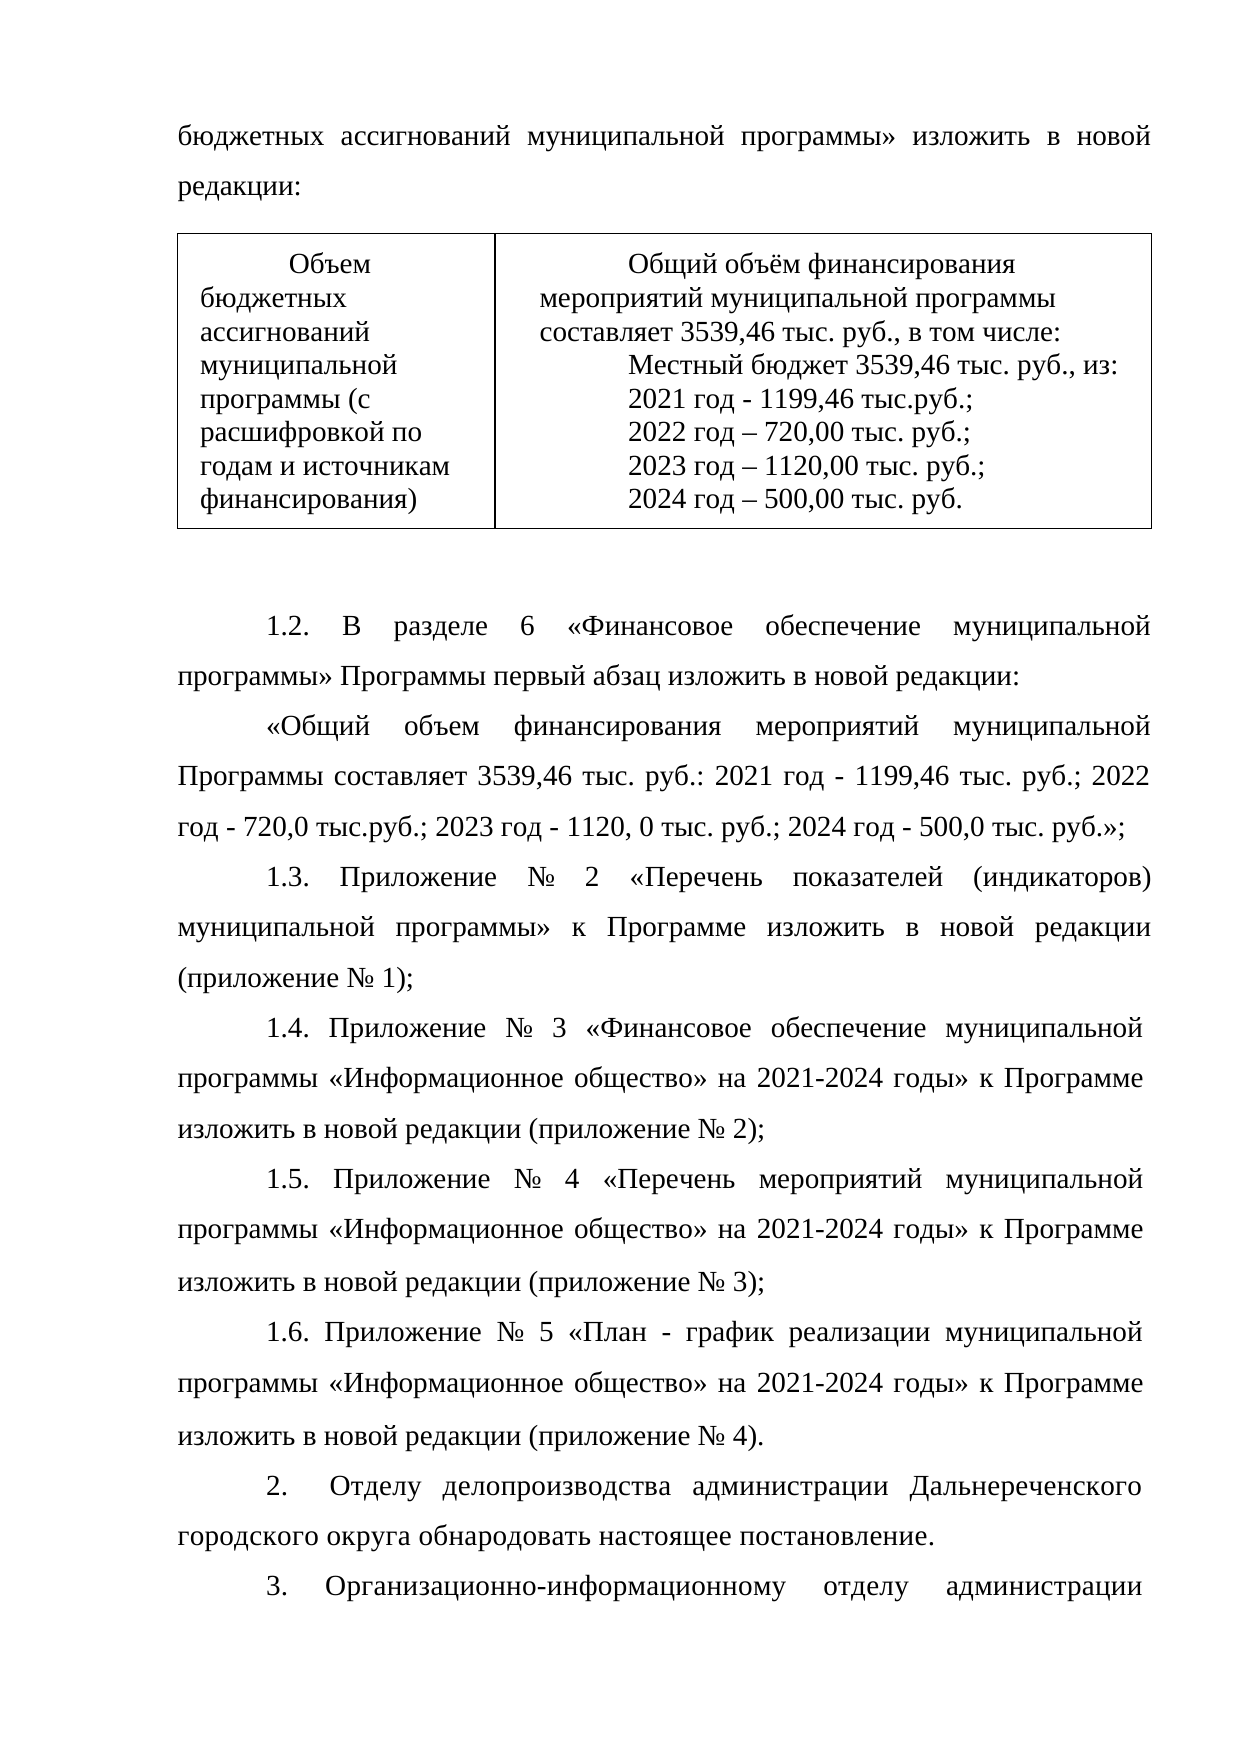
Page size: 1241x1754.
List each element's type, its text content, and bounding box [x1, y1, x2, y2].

text 1.6. Приложение № 5 «План - график реализации муниципальной программы «Информационное общество» на 2021-2024 годы» к Программе изложить в новой редакции (приложение № 4). [177, 1314, 1144, 1451]
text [177, 118, 1152, 202]
text «Общий объем финансирования мероприятий муниципальной Программы составляет 3539,46 тыс. руб.: 2021 год - 1199,46 тыс. руб.; 2022 год - 720,0 тыс.руб.; 2023 год - 1120, 0 тыс. руб.; 2024 год - 500,0 тыс. руб.»; [177, 708, 1152, 842]
text 1.2. В разделе 6 «Финансовое обеспечение муниципальной программы» Программы первый абзац изложить в новой редакции: [177, 608, 1152, 691]
text 1.5. Приложение № 4 «Перечень мероприятий муниципальной программы «Информационное общество» на 2021-2024 годы» к Программе изложить в новой редакции (приложение № 3); [177, 1161, 1144, 1298]
text 2. Отделу делопроизводства администрации Дальнереченского городского округа обнародовать настоящее постановление. [177, 1468, 1144, 1552]
table_header Объем бюджетных ассигнований муниципальной программы (с расшифровкой по годам и источникам финансирования) [178, 234, 494, 527]
text 1.4. Приложение № 3 «Финансовое обеспечение муниципальной программы «Информационное общество» на 2021-2024 годы» к Программе изложить в новой редакции (приложение № 2); [177, 1010, 1144, 1144]
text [177, 1568, 1144, 1602]
text 1.3. Приложение № 2 «Перечень показателей (индикаторов) муниципальной программы» к Программе изложить в новой редакции (приложение № 1); [177, 859, 1152, 993]
table_header Общий объём финансирования мероприятий муниципальной программы составляет 3539,46 тыс. руб., в том числе: Местный бюджет 3539,46 тыс. руб., из: 2021 год - 1199,46 тыс.руб.; 2022 год – 720,00 тыс. руб.; 2023 год – 1120,00 тыс. руб.; 2024 год – 500,00 тыс. руб. [496, 234, 1151, 527]
